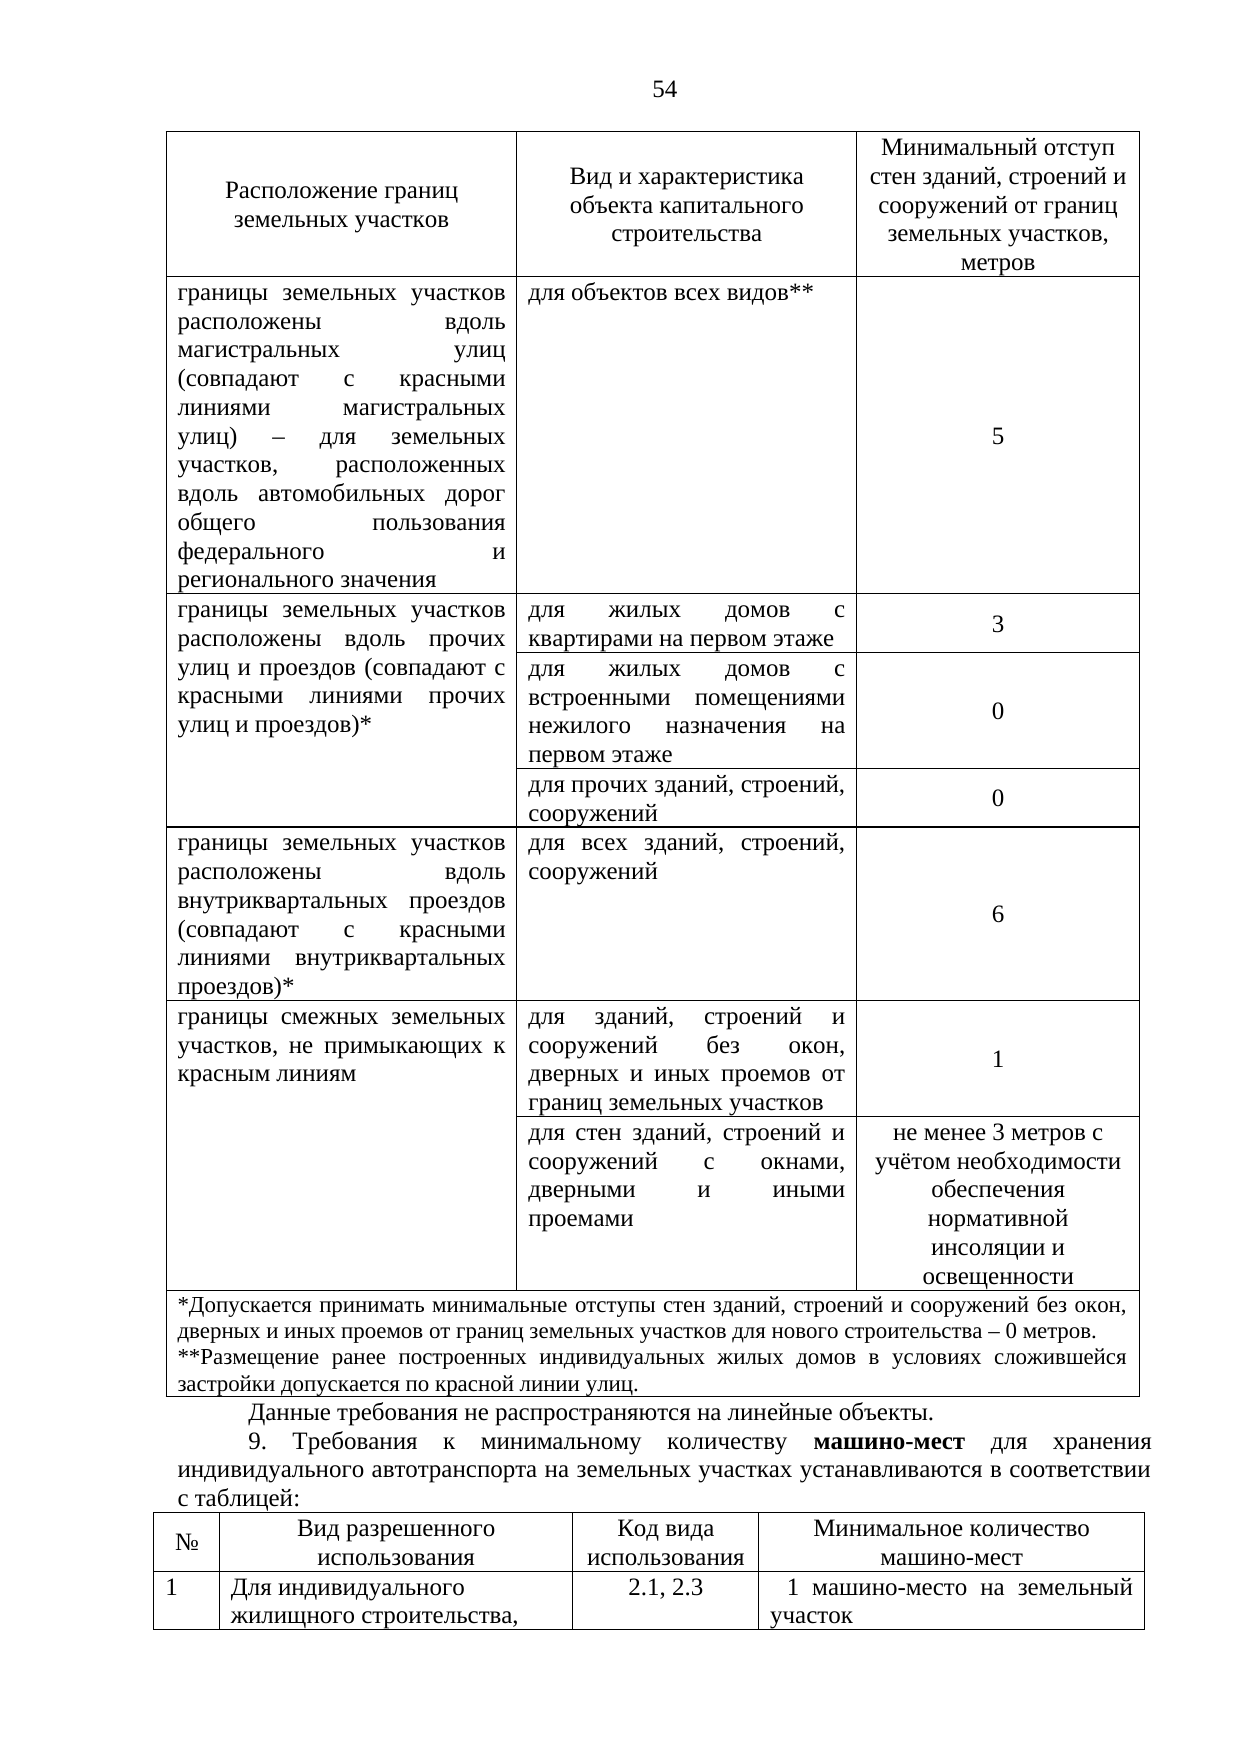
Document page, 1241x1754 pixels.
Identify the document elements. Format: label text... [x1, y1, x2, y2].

table_cell не менее 3 метров с учётом необходимости обеспечения нормативной инсоляции и освещенности [857, 1117, 1139, 1289]
table_header Код вида использования [573, 1513, 758, 1571]
table_cell 1 [857, 1001, 1139, 1116]
table_cell 3 [857, 594, 1139, 652]
table_cell границы земельных участков расположены вдоль внутриквартальных проездов (совпадают с красными линиями внутриквартальных проездов)* [167, 828, 516, 1000]
table_cell границы земельных участков расположены вдоль магистральных улиц (совпадают с красными линиями магистральных улиц) – для земельных участков, расположенных вдоль автомобильных дорог общего пользования федерального и регионального значения [167, 277, 516, 593]
table_cell границы земельных участков расположены вдоль прочих улиц и проездов (совпадают с красными линиями прочих улиц и проездов)* [167, 594, 516, 826]
table_cell 6 [857, 828, 1139, 1000]
table_cell для зданий, строений и сооружений без окон, дверных и иных проемов от границ земельных участков [517, 1001, 856, 1116]
table_cell *Допускается принимать минимальные отступы стен зданий, строений и сооружений без окон, дверных и иных проемов от границ земельных участков для нового строительства – 0 метров. **Размещение ранее построенных индивидуальных жилых домов в условиях сложившейся застройки допускается по красной линии улиц. [167, 1291, 1139, 1396]
table_header Минимальный отступ стен зданий, строений и сооружений от границ земельных участков, метров [857, 132, 1139, 276]
table_cell для жилых домов с встроенными помещениями нежилого назначения на первом этаже [517, 653, 856, 768]
text Данные требования не распространяются на линейные объекты. [248, 1397, 1152, 1426]
table_cell для объектов всех видов** [517, 277, 856, 593]
table_cell 1 машино-место на земельный участок [759, 1572, 1144, 1629]
table_cell для всех зданий, строений, сооружений [517, 828, 856, 1000]
text 9. Требования к минимальному количеству машино-мест для хранения индивидуального автотранспорта на земельных участках устанавливаются в соответствии с таблицей: [177, 1426, 1152, 1512]
table_header Минимальное количество машино-мест [759, 1513, 1144, 1571]
table_cell 0 [857, 769, 1139, 826]
table_cell для прочих зданий, строений, сооружений [517, 769, 856, 826]
table_cell границы смежных земельных участков, не примыкающих к красным линиям [167, 1001, 516, 1289]
table_header № [154, 1513, 219, 1571]
table_cell для жилых домов с квартирами на первом этаже [517, 594, 856, 652]
table_cell 5 [857, 277, 1139, 593]
table_cell 1 [154, 1572, 219, 1629]
table_header Вид разрешенного использования [220, 1513, 572, 1571]
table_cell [220, 1572, 572, 1629]
table_cell для стен зданий, строений и сооружений с окнами, дверными и иными проемами [517, 1117, 856, 1289]
table_header Вид и характеристика объекта капитального строительства [517, 132, 856, 276]
table_cell 2.1, 2.3 [573, 1572, 758, 1629]
table_header Расположение границ земельных участков [167, 132, 516, 276]
table_cell 0 [857, 653, 1139, 768]
